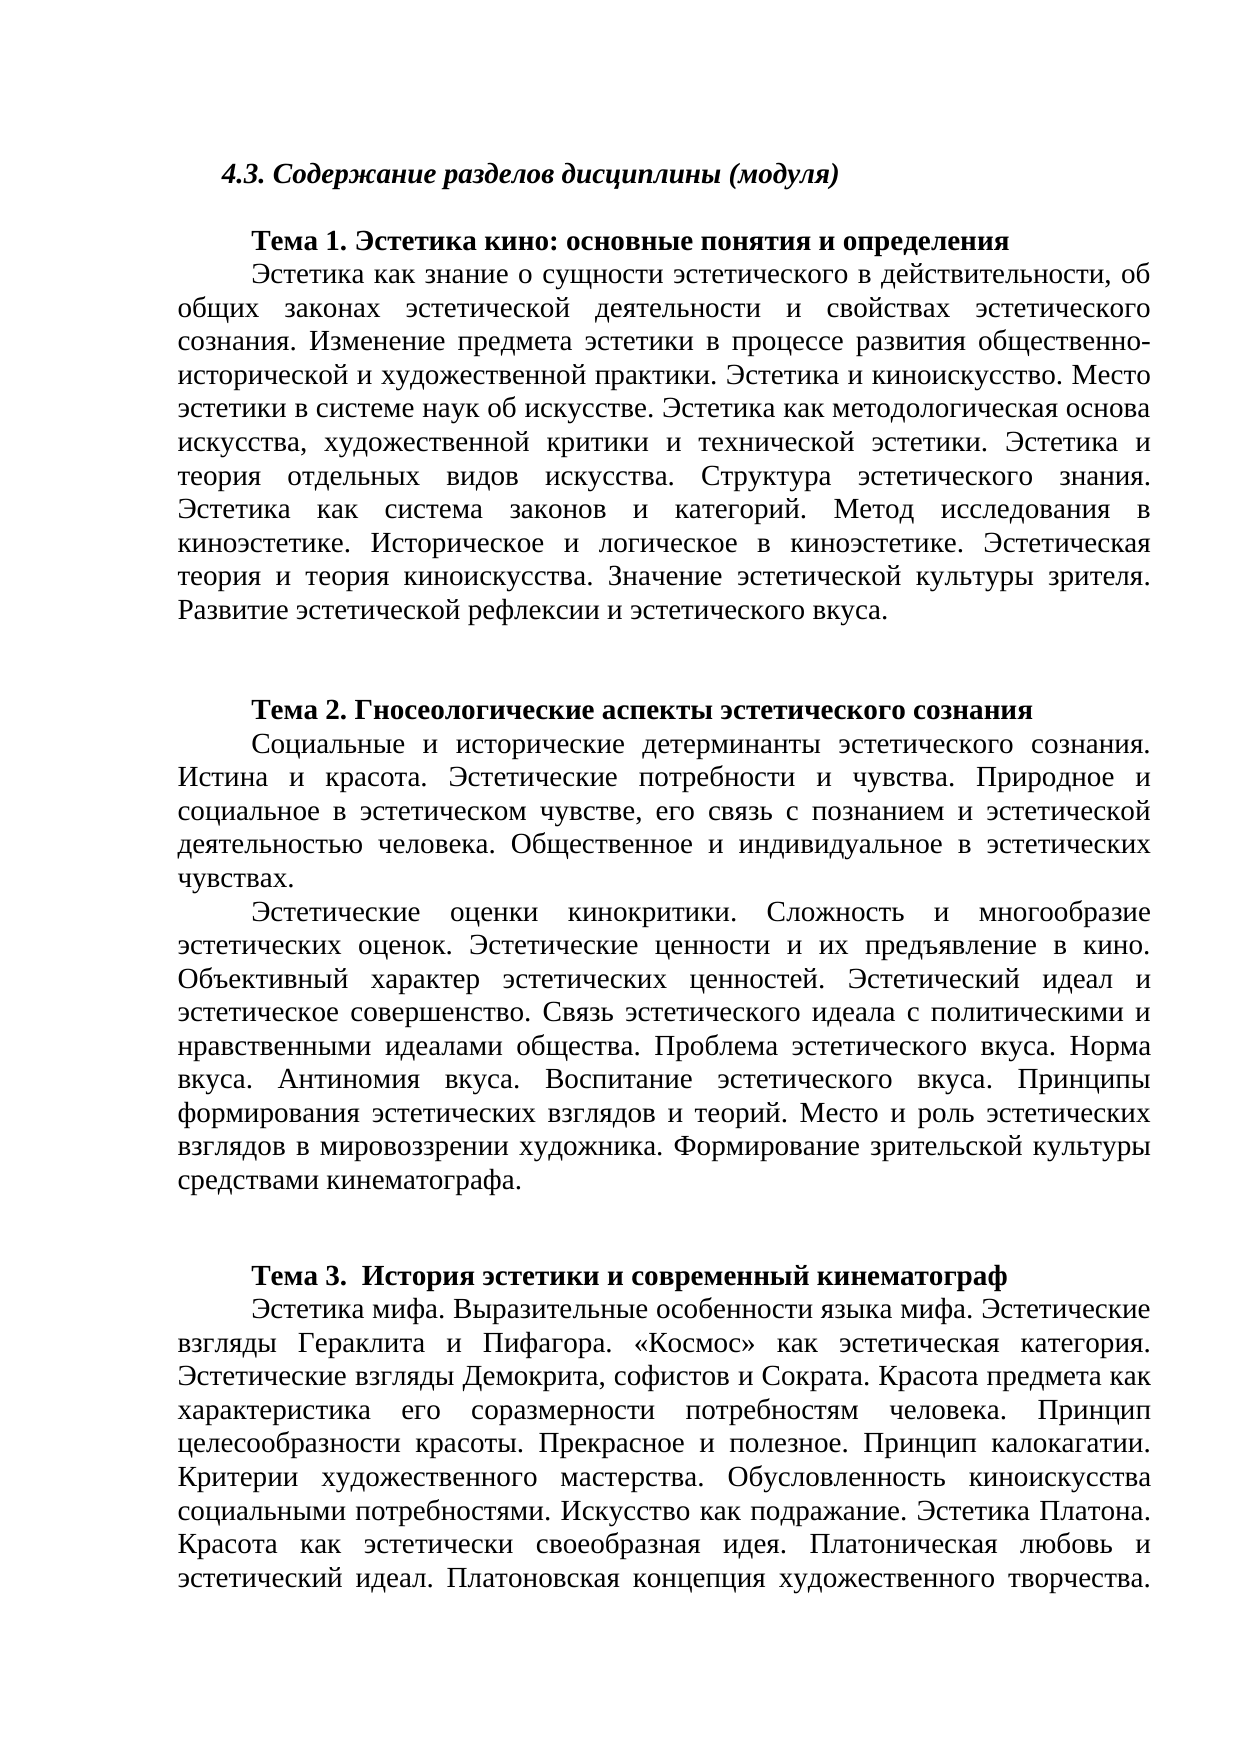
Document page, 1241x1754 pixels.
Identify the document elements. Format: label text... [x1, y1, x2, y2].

text Социальные и исторические детерминанты эстетического сознания. Истина и красота. Эстетические потребности и чувства. Природное и социальное в эстетическом чувстве, его связь с познанием и эстетической деятельностью человека. Общественное и индивидуальное в эстетических чувствах. [177, 726, 1152, 894]
text Эстетические оценки кинокритики. Сложность и многообразие эстетических оценок. Эстетические ценности и их предъявление в кино. Объективный характер эстетических ценностей. Эстетический идеал и эстетическое совершенство. Связь эстетического идеала с политическими и нравственными идеалами общества. Проблема эстетического вкуса. Норма вкуса. Антиномия вкуса. Воспитание эстетического вкуса. Принципы формирования эстетических взглядов и теорий. Место и роль эстетических взглядов в мировоззрении художника. Формирование зрительской культуры средствами кинематографа. [177, 894, 1152, 1196]
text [177, 1291, 1152, 1593]
text Тема 2. Гносеологические аспекты эстетического сознания [177, 692, 1152, 726]
text Тема 3. История эстетики и современный кинематограф [177, 1258, 1152, 1291]
text Эстетика как знание о сущности эстетического в действительности, об общих законах эстетической деятельности и свойствах эстетического сознания. Изменение предмета эстетики в процессе развития общественно-исторической и художественной практики. Эстетика и киноискусство. Место эстетики в системе наук об искусстве. Эстетика как методологическая основа искусства, художественной критики и технической эстетики. Эстетика и теория отдельных видов искусства. Структура эстетического знания. Эстетика как система законов и категорий. Метод исследования в киноэстетике. Историческое и логическое в киноэстетике. Эстетическая теория и теория киноискусства. Значение эстетической культуры зрителя. Развитие эстетической рефлексии и эстетического вкуса. [177, 256, 1152, 625]
text Тема 1. Эстетика кино: основные понятия и определения [177, 223, 1152, 256]
text 4.3. Содержание разделов дисциплины (модуля) [177, 156, 1152, 189]
